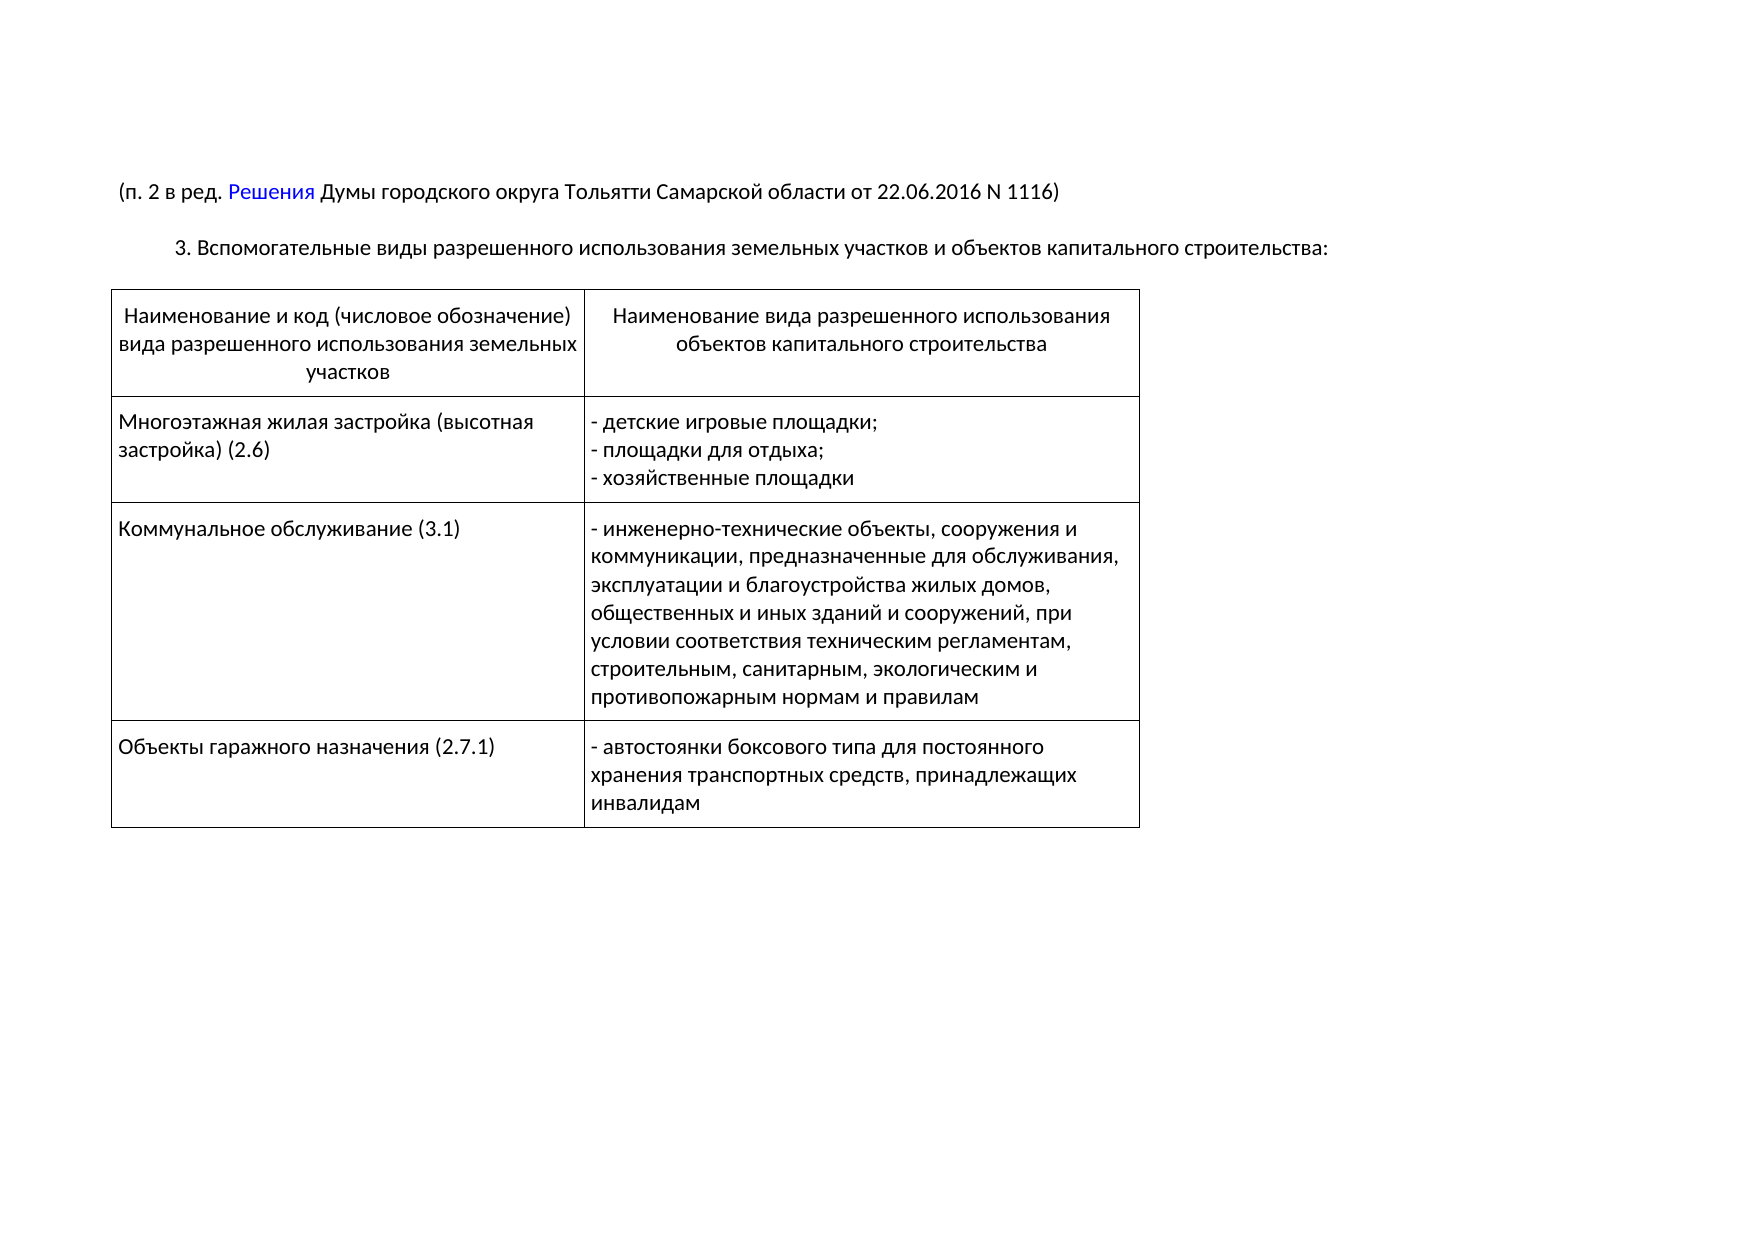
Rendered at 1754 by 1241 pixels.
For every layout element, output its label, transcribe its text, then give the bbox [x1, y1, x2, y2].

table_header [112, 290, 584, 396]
text 3. Вспомогательные виды разрешенного использования земельных участков и объектов капитального строительства: [118, 233, 1636, 261]
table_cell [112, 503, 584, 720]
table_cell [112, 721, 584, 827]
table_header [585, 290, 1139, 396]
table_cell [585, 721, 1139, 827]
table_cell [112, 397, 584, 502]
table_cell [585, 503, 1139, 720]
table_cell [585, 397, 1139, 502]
text (п. 2 в ред. Решения Думы городского округа Тольятти Самарской области от 22.06.2016 N 1116) [118, 177, 1636, 205]
